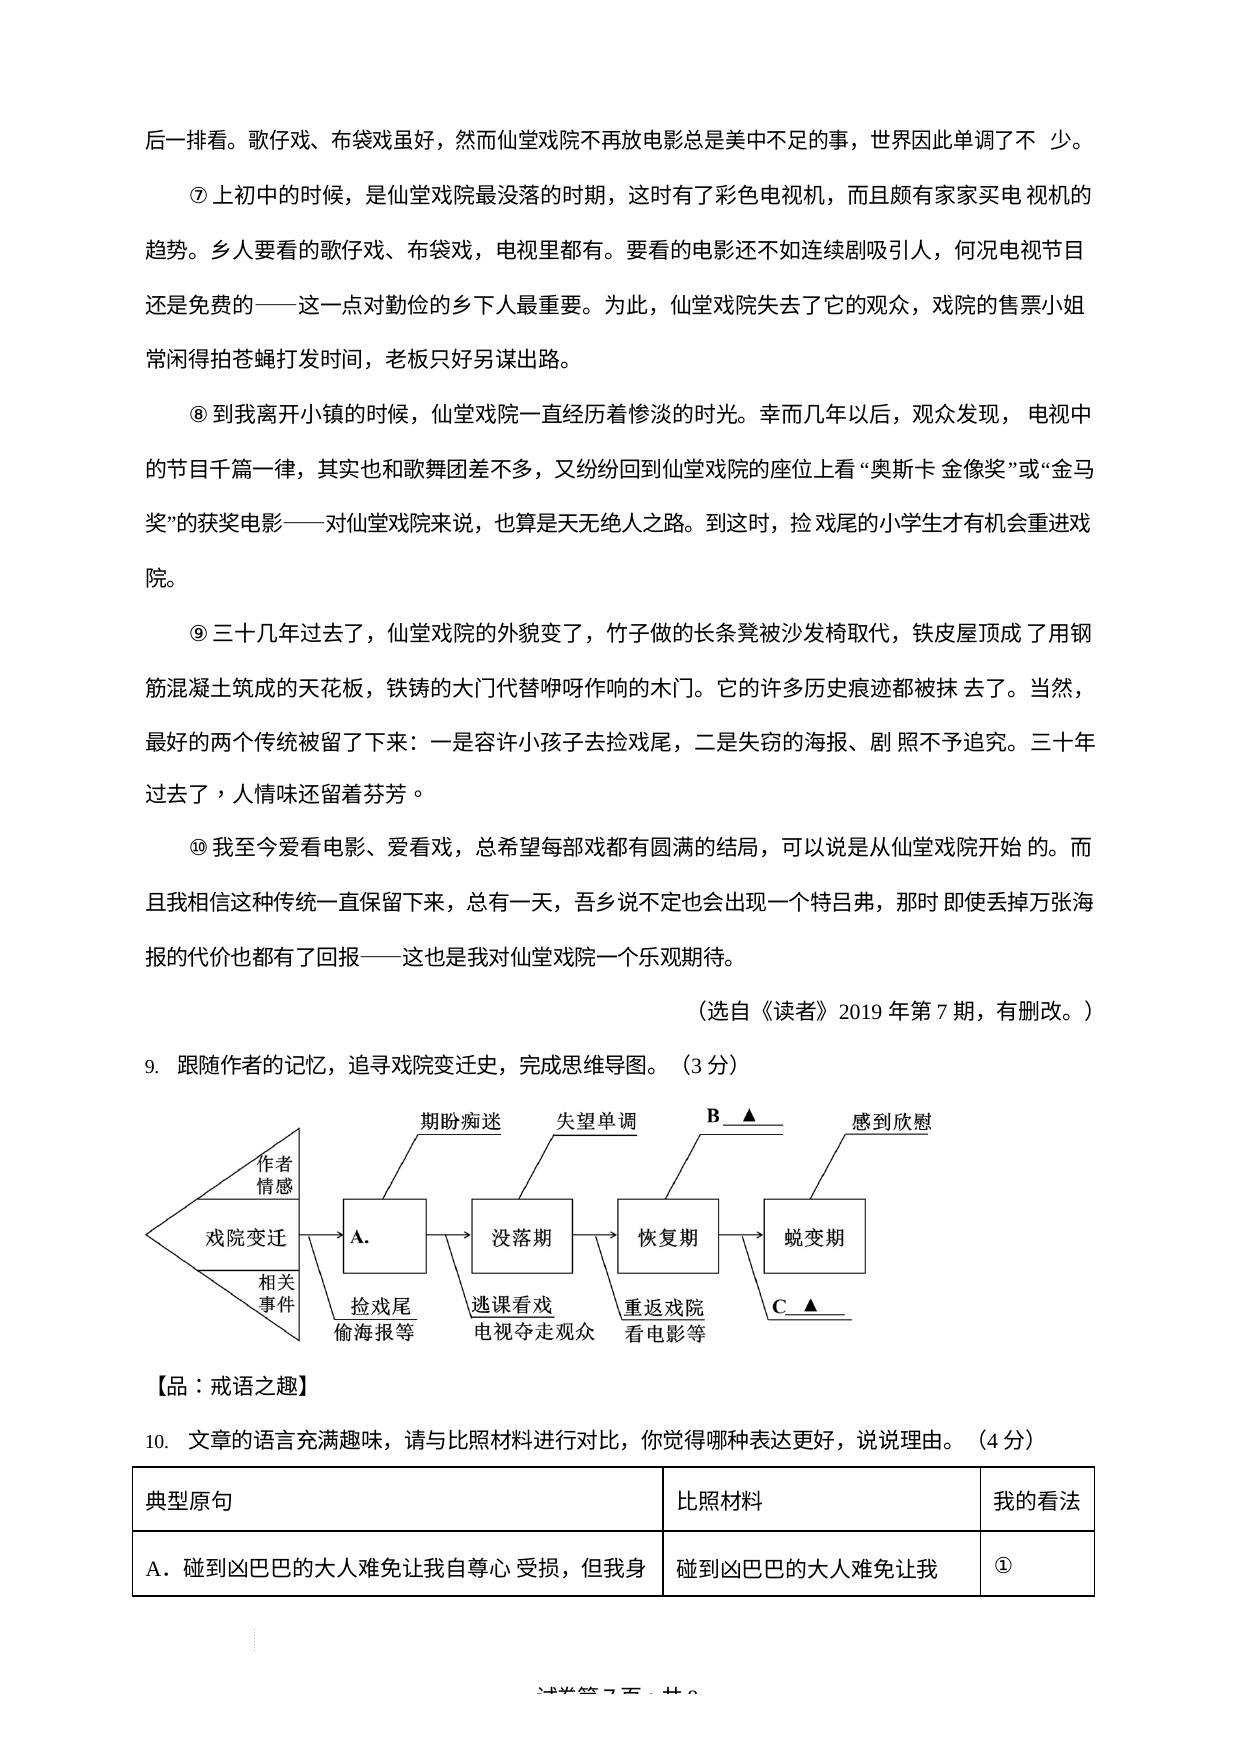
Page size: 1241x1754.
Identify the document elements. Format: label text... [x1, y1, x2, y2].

list 跟随作者的记忆，追寻戏院变迁史，完成思维导图。（3 分） [144, 1048, 1117, 1080]
text ⑨三十几年过去了，仙堂戏院的外貌变了，竹子做的长条凳被沙发椅取代，铁皮屋顶成 了用钢筋混凝土筑成的天花板，铁铸的大门代替咿呀作响的木门。它的许多历史痕迹都被抹 去了。当然， 最好的两个传统被留了下来：一是容许小孩子去捡戏尾，二是失窃的海报、剧 照不予追究。三十年过去了，人情味还留着芬芳。 [145, 616, 1096, 808]
table_header 典型原句 [133, 1468, 662, 1530]
text 【品：戒语之趣】 [145, 1371, 1117, 1401]
picture [144, 1108, 932, 1343]
text ⑩我至今爱看电影、爱看戏，总希望每部戏都有圆满的结局，可以说是从仙堂戏院开始 的。而且我相信这种传统一直保留下来，总有一天，吾乡说不定也会出现一个特吕弗，那时 即使丢掉万张海报的代价也都有了回报——这也是我对仙堂戏院一个乐观期待。 [145, 830, 1096, 971]
text ⑦上初中的时候，是仙堂戏院最没落的时期，这时有了彩色电视机，而且颇有家家买电 视机的趋势。乡人要看的歌仔戏、布袋戏，电视里都有。要看的电影还不如连续剧吸引人，何况电视节目还是免费的——这一点对勤俭的乡下人最重要。为此，仙堂戏院失去了它的观众，戏院的售票小姐常闲得拍苍蝇打发时间，老板只好另谋出路。 [145, 178, 1097, 374]
table_header 比照材料 [664, 1468, 980, 1530]
text ⑧到我离开小镇的时候，仙堂戏院一直经历着惨淡的时光。幸而几年以后，观众发现， 电视中的节目千篇一律，其实也和歌舞团差不多，又纷纷回到仙堂戏院的座位上看“奥斯卡 金像奖”或“金马奖”的获奖电影——对仙堂戏院来说，也算是天无绝人之路。到这时，捡 戏尾的小学生才有机会重进戏院。 [145, 397, 1096, 593]
table_header 我的看法 [981, 1468, 1094, 1530]
text 后一排看。歌仔戏、布袋戏虽好，然而仙堂戏院不再放电影总是美中不足的事，世界因此单调了不 少。 [145, 123, 1085, 155]
text （选自《读者》2019 年第 7 期，有删改。） [685, 994, 1117, 1026]
list 文章的语言充满趣味，请与比照材料进行对比，你觉得哪种表达更好，说说理由。（4 分） [144, 1423, 1117, 1455]
table_cell A．碰到凶巴巴的大人难免让我自尊心 受损，但我身 [133, 1532, 662, 1595]
table_cell ① [981, 1532, 1094, 1595]
table_cell 碰到凶巴巴的大人难免让我 [664, 1532, 980, 1595]
